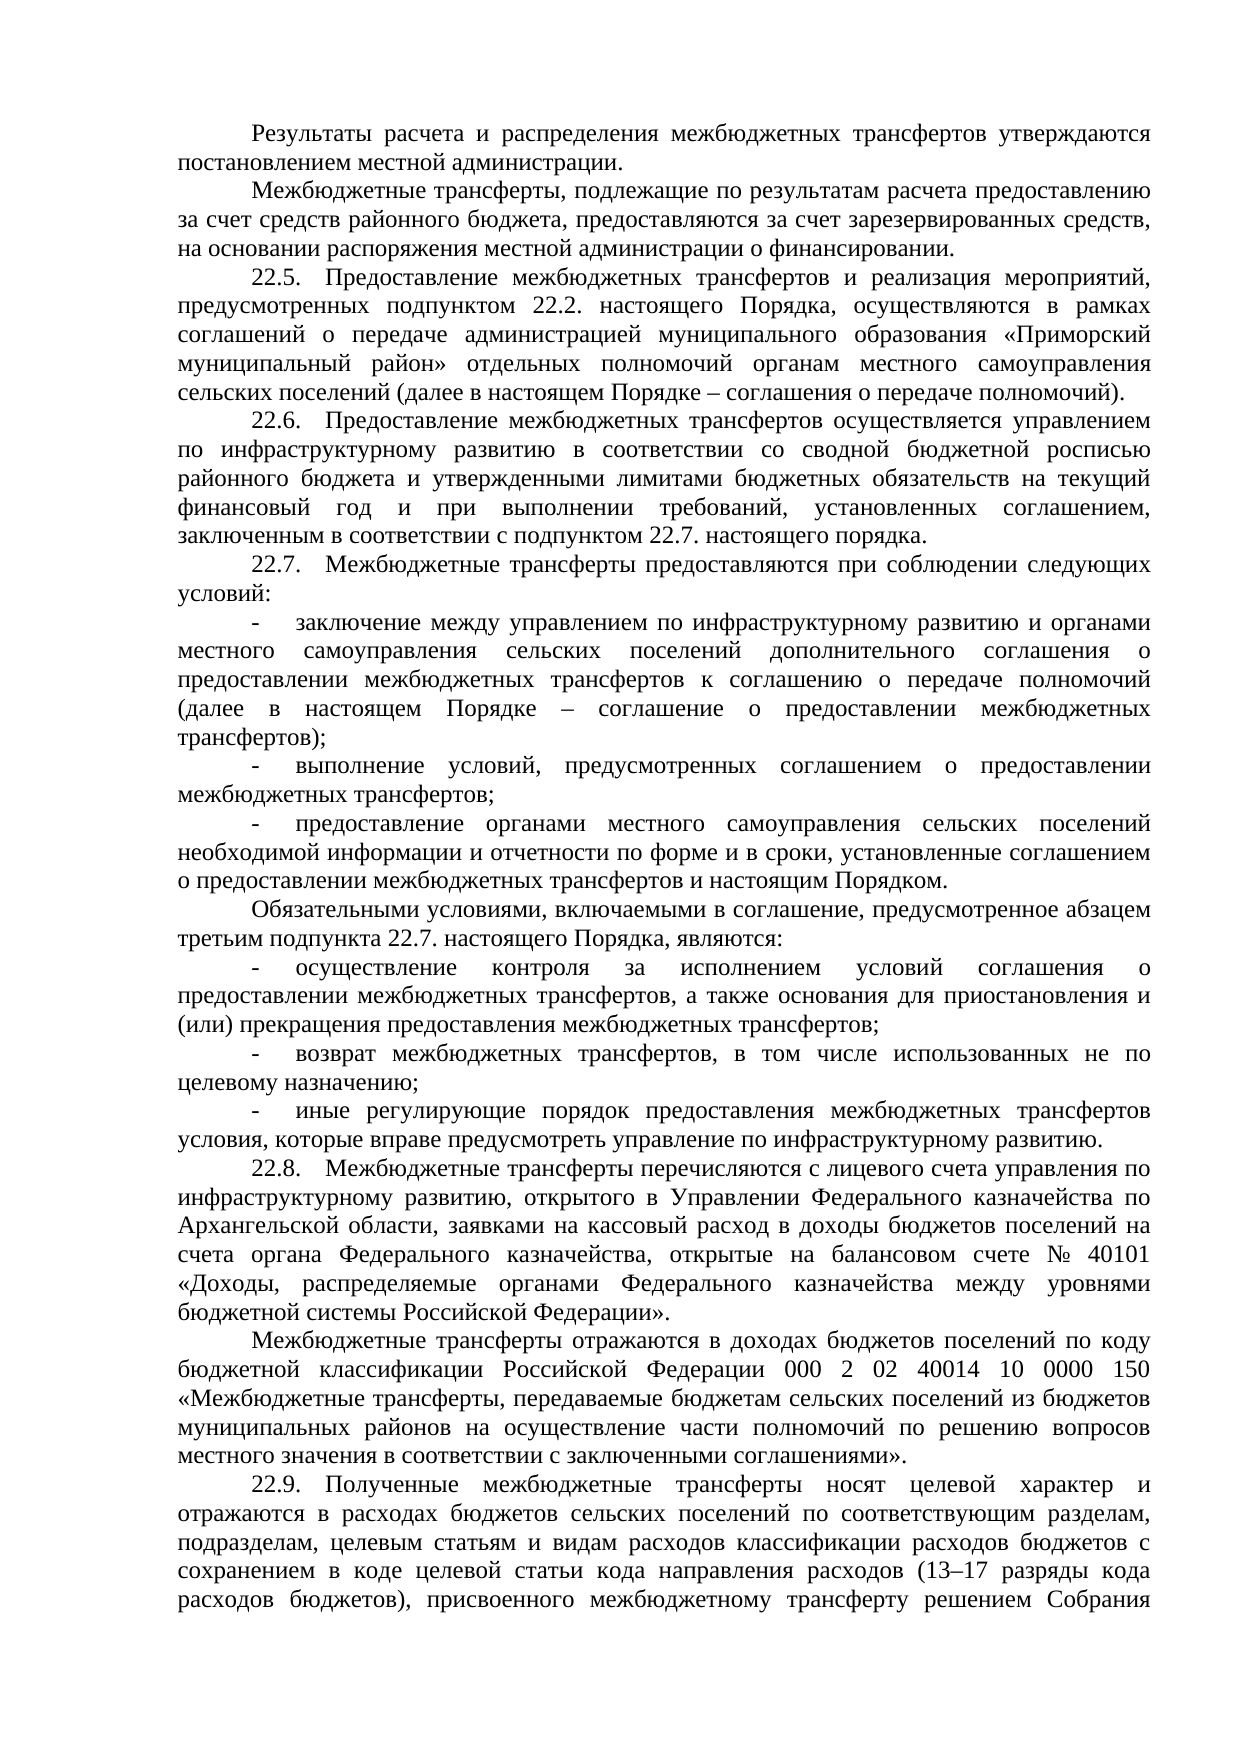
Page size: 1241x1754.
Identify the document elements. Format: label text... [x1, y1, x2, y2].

title Обязательными условиями, включаемыми в соглашение, предусмотренное абзацем третьим подпункта 22.7. настоящего Порядка, являются: [177, 894, 1152, 952]
title - выполнение условий, предусмотренных соглашением о предоставлении межбюджетных трансфертов; [177, 751, 1152, 808]
title Межбюджетные трансферты отражаются в доходах бюджетов поселений по коду бюджетной классификации Российской Федерации 000 2 02 40014 10 0000 150 «Межбюджетные трансферты, передаваемые бюджетам сельских поселений из бюджетов муниципальных районов на осуществление части полномочий по решению вопросов местного значения в соответствии с заключенными соглашениями». [177, 1326, 1152, 1469]
title 22.7. Межбюджетные трансферты предоставляются при соблюдении следующих условий: [177, 549, 1152, 607]
title Межбюджетные трансферты, подлежащие по результатам расчета предоставлению за счет средств районного бюджета, предоставляются за счет зарезервированных средств, на основании распоряжения местной администрации о финансировании. [177, 176, 1152, 262]
title - заключение между управлением по инфраструктурному развитию и органами местного самоуправления сельских поселений дополнительного соглашения о предоставлении межбюджетных трансфертов к соглашению о передаче полномочий (далее в настоящем Порядке – соглашение о предоставлении межбюджетных трансфертов); [177, 607, 1152, 751]
title 22.8. Межбюджетные трансферты перечисляются с лицевого счета управления по инфраструктурному развитию, открытого в Управлении Федерального казначейства по Архангельской области, заявками на кассовый расход в доходы бюджетов поселений на счета органа Федерального казначейства, открытые на балансовом счете № 40101 «Доходы, распределяемые органами Федерального казначейства между уровнями бюджетной системы Российской Федерации». [177, 1153, 1152, 1326]
title - возврат межбюджетных трансфертов, в том числе использованных не по целевому назначению; [177, 1038, 1152, 1096]
title - осуществление контроля за исполнением условий соглашения о предоставлении межбюджетных трансфертов, а также основания для приостановления и (или) прекращения предоставления межбюджетных трансфертов; [177, 952, 1152, 1038]
title - иные регулирующие порядок предоставления межбюджетных трансфертов условия, которые вправе предусмотреть управление по инфраструктурному развитию. [177, 1096, 1152, 1153]
title - предоставление органами местного самоуправления сельских поселений необходимой информации и отчетности по форме и в сроки, установленные соглашением о предоставлении межбюджетных трансфертов и настоящим Порядком. [177, 808, 1152, 894]
title 22.6. Предоставление межбюджетных трансфертов осуществляется управлением по инфраструктурному развитию в соответствии со сводной бюджетной росписью районного бюджета и утвержденными лимитами бюджетных обязательств на текущий финансовый год и при выполнении требований, установленных соглашением, заключенным в соответствии с подпунктом 22.7. настоящего порядка. [177, 406, 1152, 549]
title Результаты расчета и распределения межбюджетных трансфертов утверждаются постановлением местной администрации. [177, 118, 1152, 176]
title 22.5. Предоставление межбюджетных трансфертов и реализация мероприятий, предусмотренных подпунктом 22.2. настоящего Порядка, осуществляются в рамках соглашений о передаче администрацией муниципального образования «Приморский муниципальный район» отдельных полномочий органам местного самоуправления сельских поселений (далее в настоящем Порядке – соглашения о передаче полномочий). [177, 262, 1152, 406]
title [177, 1469, 1152, 1613]
